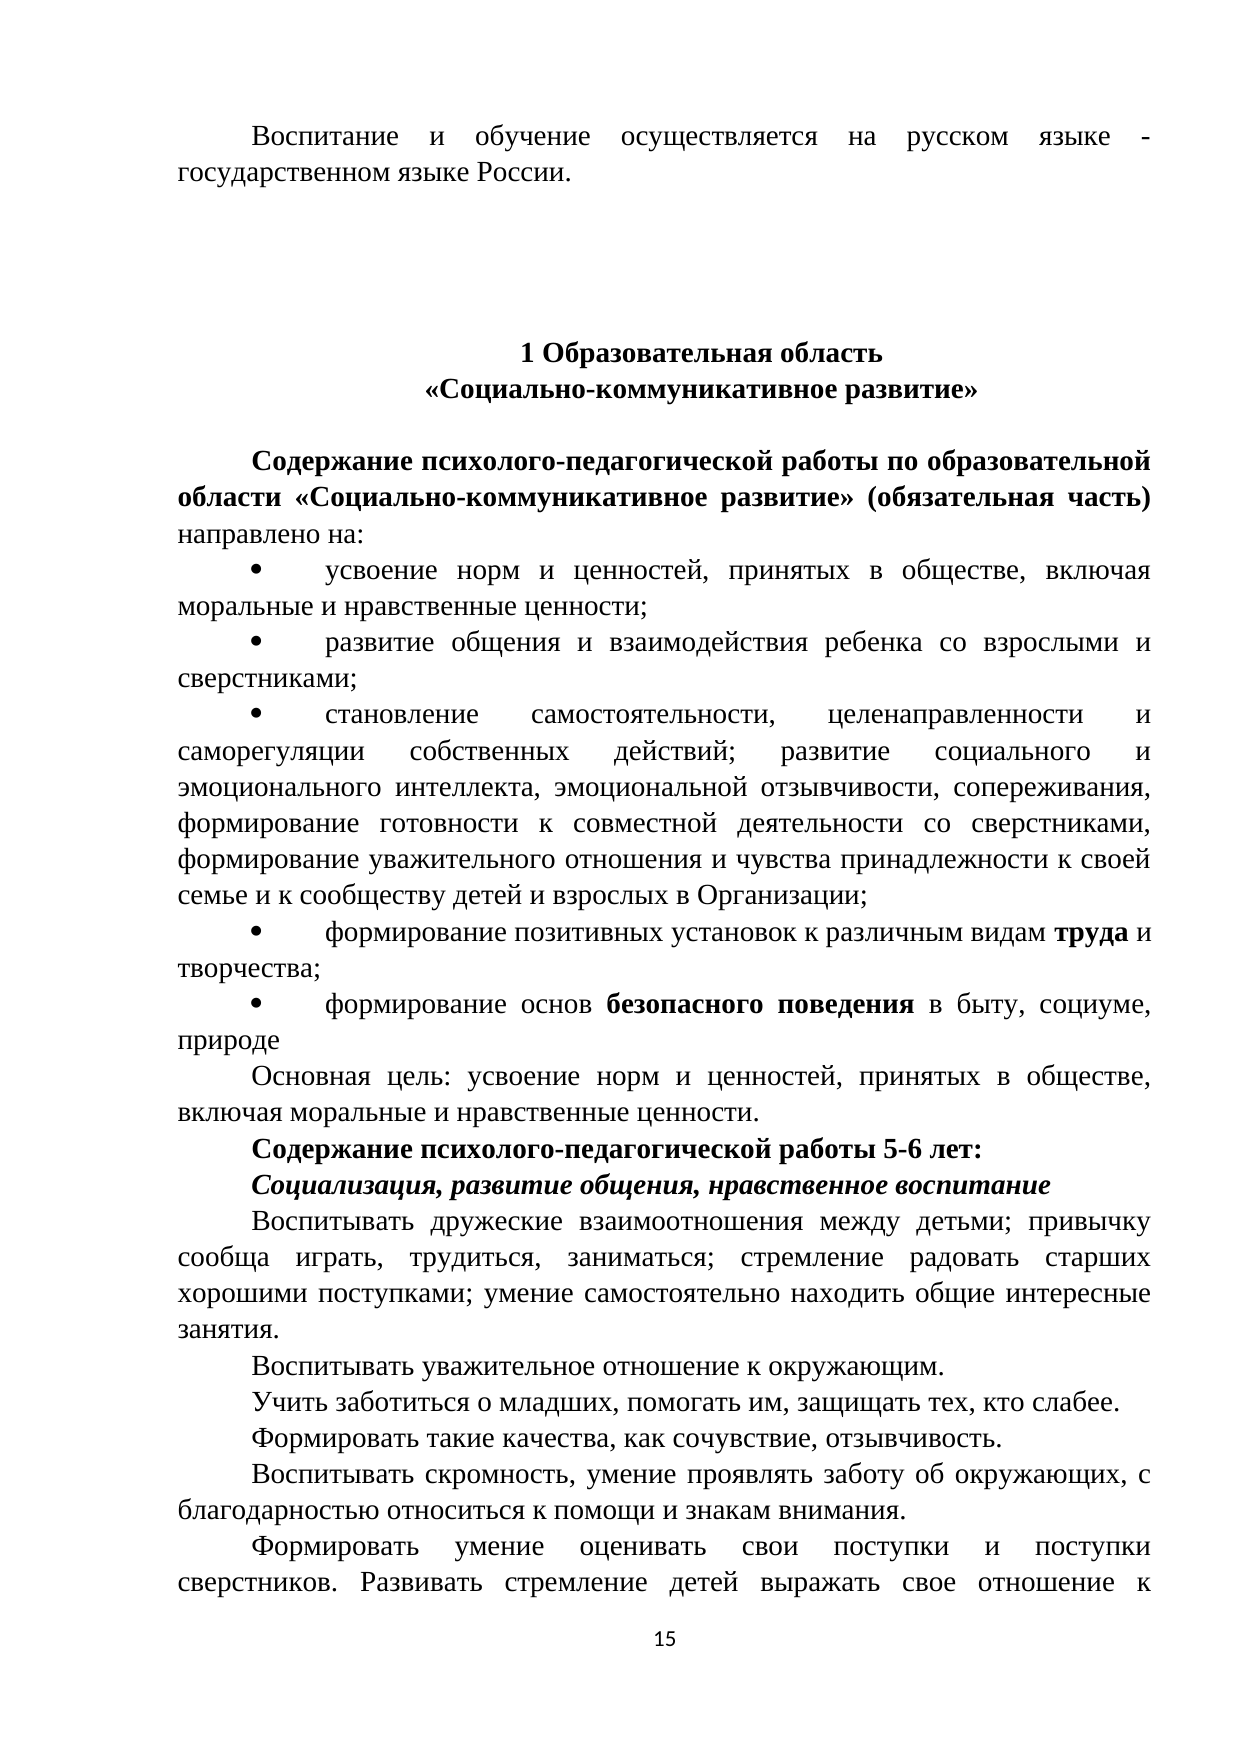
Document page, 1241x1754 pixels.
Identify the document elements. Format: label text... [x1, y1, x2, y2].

list формирование основ безопасного поведения в быту, социуме, природе [177, 986, 1152, 1056]
text Воспитывать уважительное отношение к окружающим. [177, 1348, 1152, 1381]
text 1 Образовательная область [177, 335, 1152, 368]
text Формировать такие качества, как сочувствие, отзывчивость. [177, 1420, 1152, 1453]
text Социализация, развитие общения, нравственное воспитание [177, 1167, 1152, 1200]
text Учить заботиться о младших, помогать им, защищать тех, кто слабее. [177, 1384, 1152, 1417]
text Воспитывать скромность, умение проявлять заботу об окружающих, с благодарностью относиться к помощи и знакам внимания. [177, 1456, 1152, 1526]
list формирование позитивных установок к различным видам труда и творчества; [177, 914, 1152, 983]
text Содержание психолого-педагогической работы 5-6 лет: [177, 1131, 1152, 1164]
list становление самостоятельности, целенаправленности и саморегуляции собственных действий; развитие социального и эмоционального интеллекта, эмоциональной отзывчивости, сопереживания, формирование готовности к совместной деятельности со сверстниками, формирование уважительного отношения и чувства принадлежности к своей семье и к сообществу детей и взрослых в Организации; [177, 697, 1152, 911]
text Основная цель: усвоение норм и ценностей, принятых в обществе, включая моральные и нравственные ценности. [177, 1058, 1152, 1128]
text Воспитывать дружеские взаимоотношения между детьми; привычку сообща играть, трудиться, заниматься; стремление радовать старших хорошими поступками; умение самостоятельно находить общие интересные занятия. [177, 1203, 1152, 1345]
text «Социально-коммуникативное развитие» [177, 371, 1152, 405]
list развитие общения и взаимодействия ребенка со взрослыми и сверстниками; [177, 624, 1152, 694]
text Содержание психолого-педагогической работы по образовательной области «Социально-коммуникативное развитие» (обязательная часть) направлено на: [177, 443, 1152, 549]
text Воспитание и обучение осуществляется на русском языке - государственном языке России. [177, 118, 1152, 188]
list усвоение норм и ценностей, принятых в обществе, включая моральные и нравственные ценности; [177, 552, 1152, 622]
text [177, 1528, 1152, 1598]
